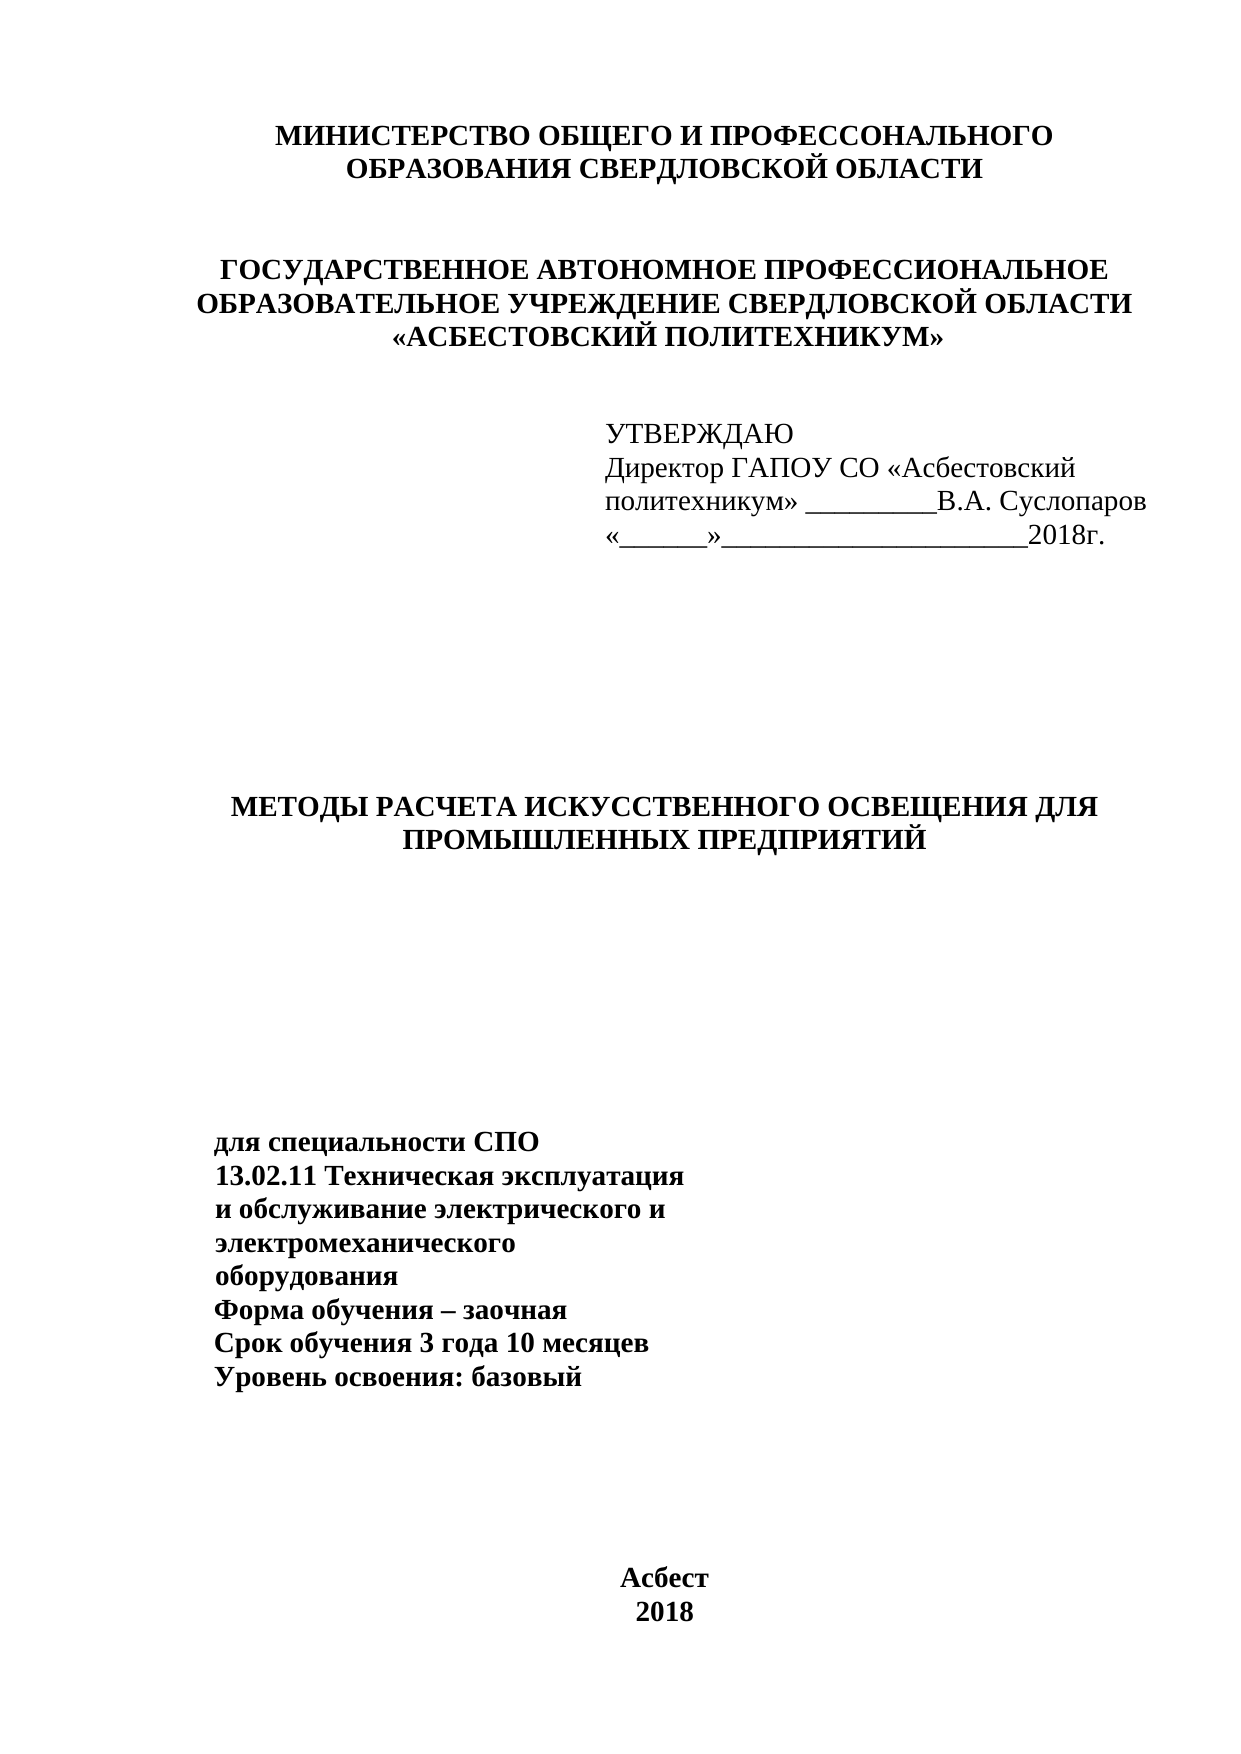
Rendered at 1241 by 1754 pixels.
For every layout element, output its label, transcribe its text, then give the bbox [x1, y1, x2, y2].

text Форма обучения – заочная [177, 1292, 1152, 1326]
text МЕТОДЫ РАСЧЕТА ИСКУССТВЕННОГО ОСВЕЩЕНИЯ ДЛЯ ПРОМЫШЛЕННЫХ ПРЕДПРИЯТИЙ [177, 789, 1152, 856]
text «АСБЕСТОВСКИЙ ПОЛИТЕХНИКУМ» [177, 319, 1152, 353]
text для специальности СПО [177, 1124, 1152, 1158]
text электромеханического [215, 1225, 1152, 1258]
text оборудования [215, 1258, 1152, 1292]
text Срок обучения 3 года 10 месяцев [177, 1326, 1152, 1359]
text и обслуживание электрического и [215, 1191, 1152, 1225]
text 2018 [177, 1594, 1152, 1627]
text Уровень освоения: базовый [177, 1359, 1152, 1393]
text Асбест [177, 1560, 1152, 1594]
text 13.02.11 Техническая эксплуатация [215, 1158, 1152, 1191]
text Государственное автономное ПРОФЕССИОНАЛЬНОЕ образовательное учреждение свердловской области [177, 252, 1152, 319]
text Министерство общего и профессонального образования Свердловской области [177, 118, 1152, 185]
